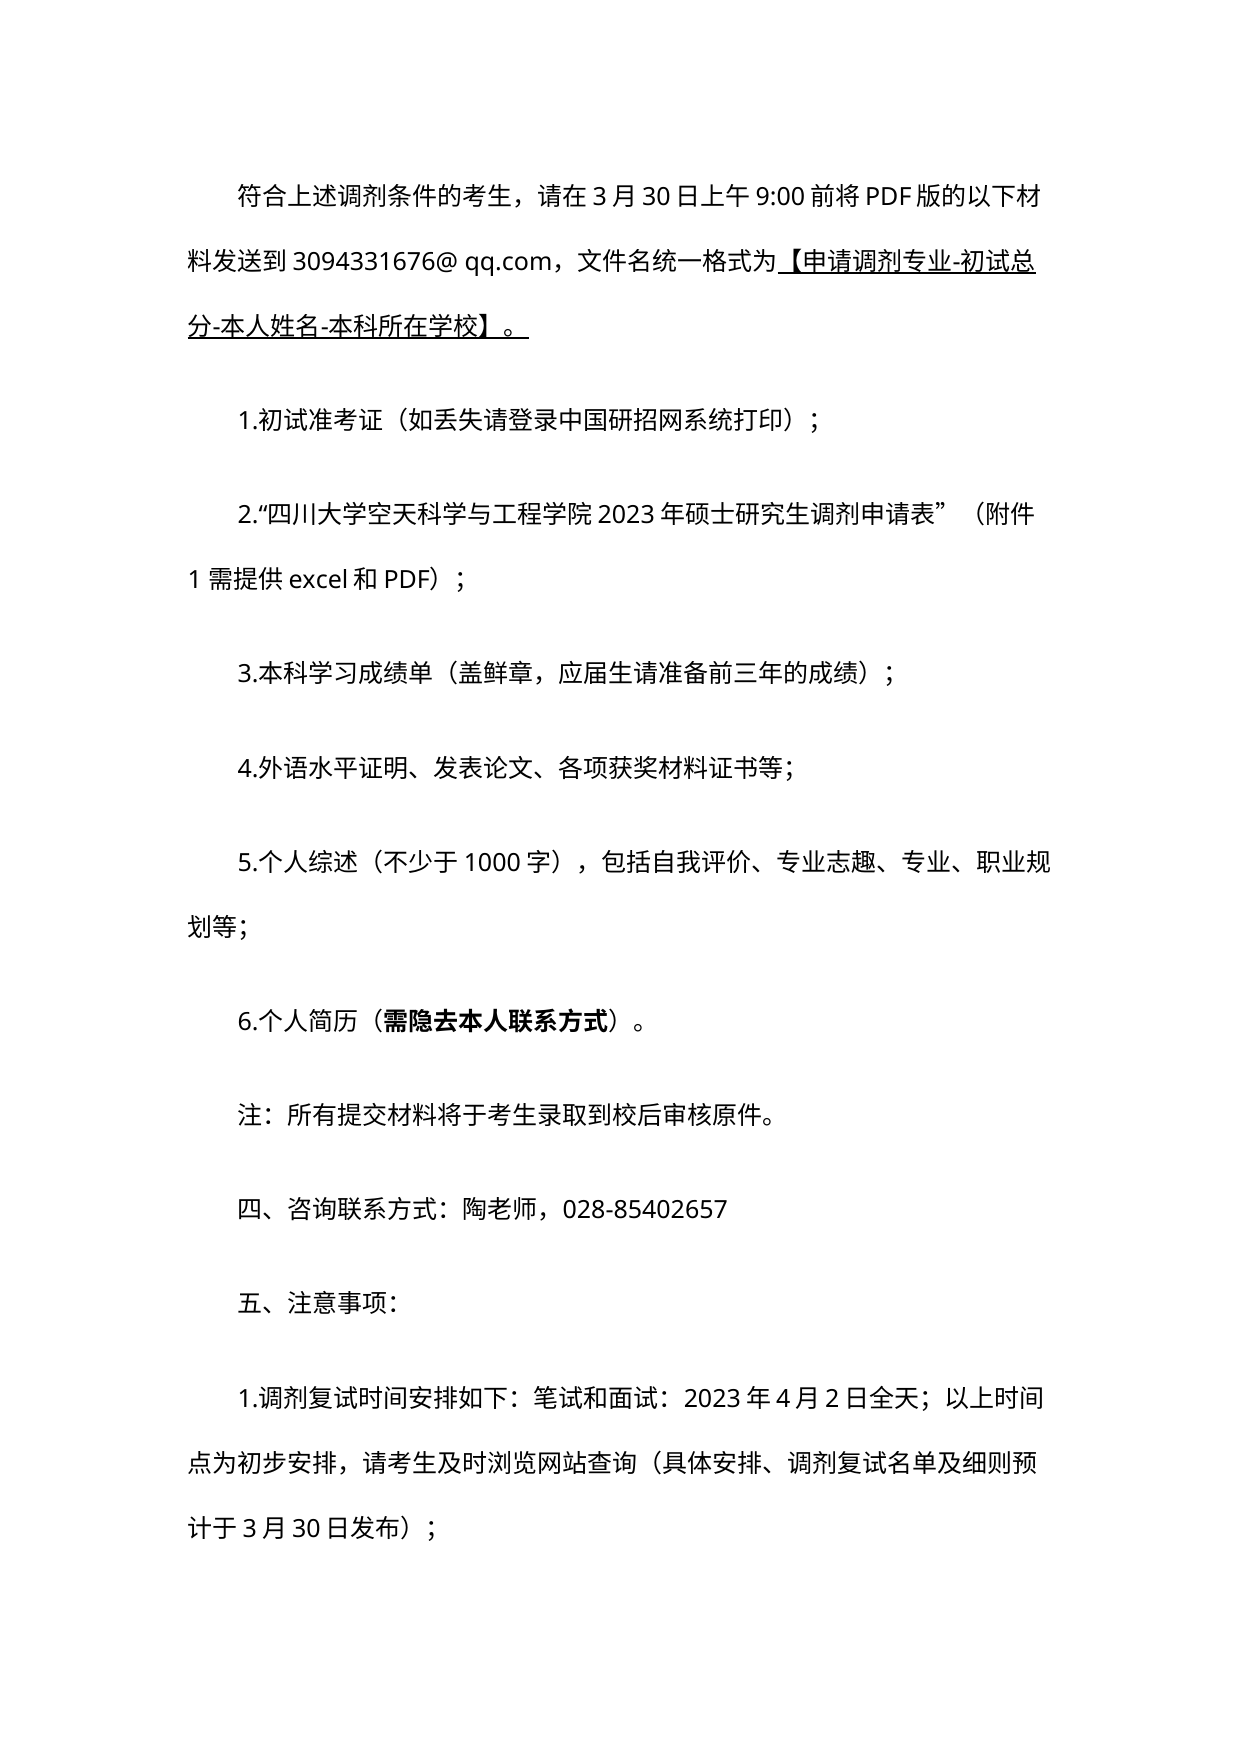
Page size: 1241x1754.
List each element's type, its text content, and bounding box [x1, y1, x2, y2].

text 5.个人综述（不少于1000字），包括自我评价、专业志趣、专业、职业规划等； [187, 828, 1053, 958]
text 4.外语水平证明、发表论文、各项获奖材料证书等； [187, 734, 1053, 799]
text 五、注意事项： [187, 1269, 1053, 1334]
text 3.本科学习成绩单（盖鲜章，应届生请准备前三年的成绩）； [187, 639, 1053, 704]
text 2.“四川大学空天科学与工程学院2023年硕士研究生调剂申请表”（附件1 需提供excel和PDF）； [187, 480, 1053, 610]
text 1.调剂复试时间安排如下：笔试和面试：2023年4月2日全天；以上时间点为初步安排，请考生及时浏览网站查询（具体安排、调剂复试名单及细则预计于3月30日发布）； [187, 1364, 1053, 1559]
text 注：所有提交材料将于考生录取到校后审核原件。 [187, 1081, 1053, 1146]
text 6.个人简历（需隐去本人联系方式）。 [187, 987, 1053, 1052]
text 四、咨询联系方式：陶老师，028-85402657 [187, 1175, 1053, 1240]
text 1.初试准考证（如丢失请登录中国研招网系统打印）； [187, 386, 1053, 451]
text 符合上述调剂条件的考生，请在3月30日上午9:00前将PDF版的以下材料发送到3094331676@ qq.com，文件名统一格式为【申请调剂专业-初试总分-本人姓名-本科所在学校】。 [187, 162, 1053, 357]
